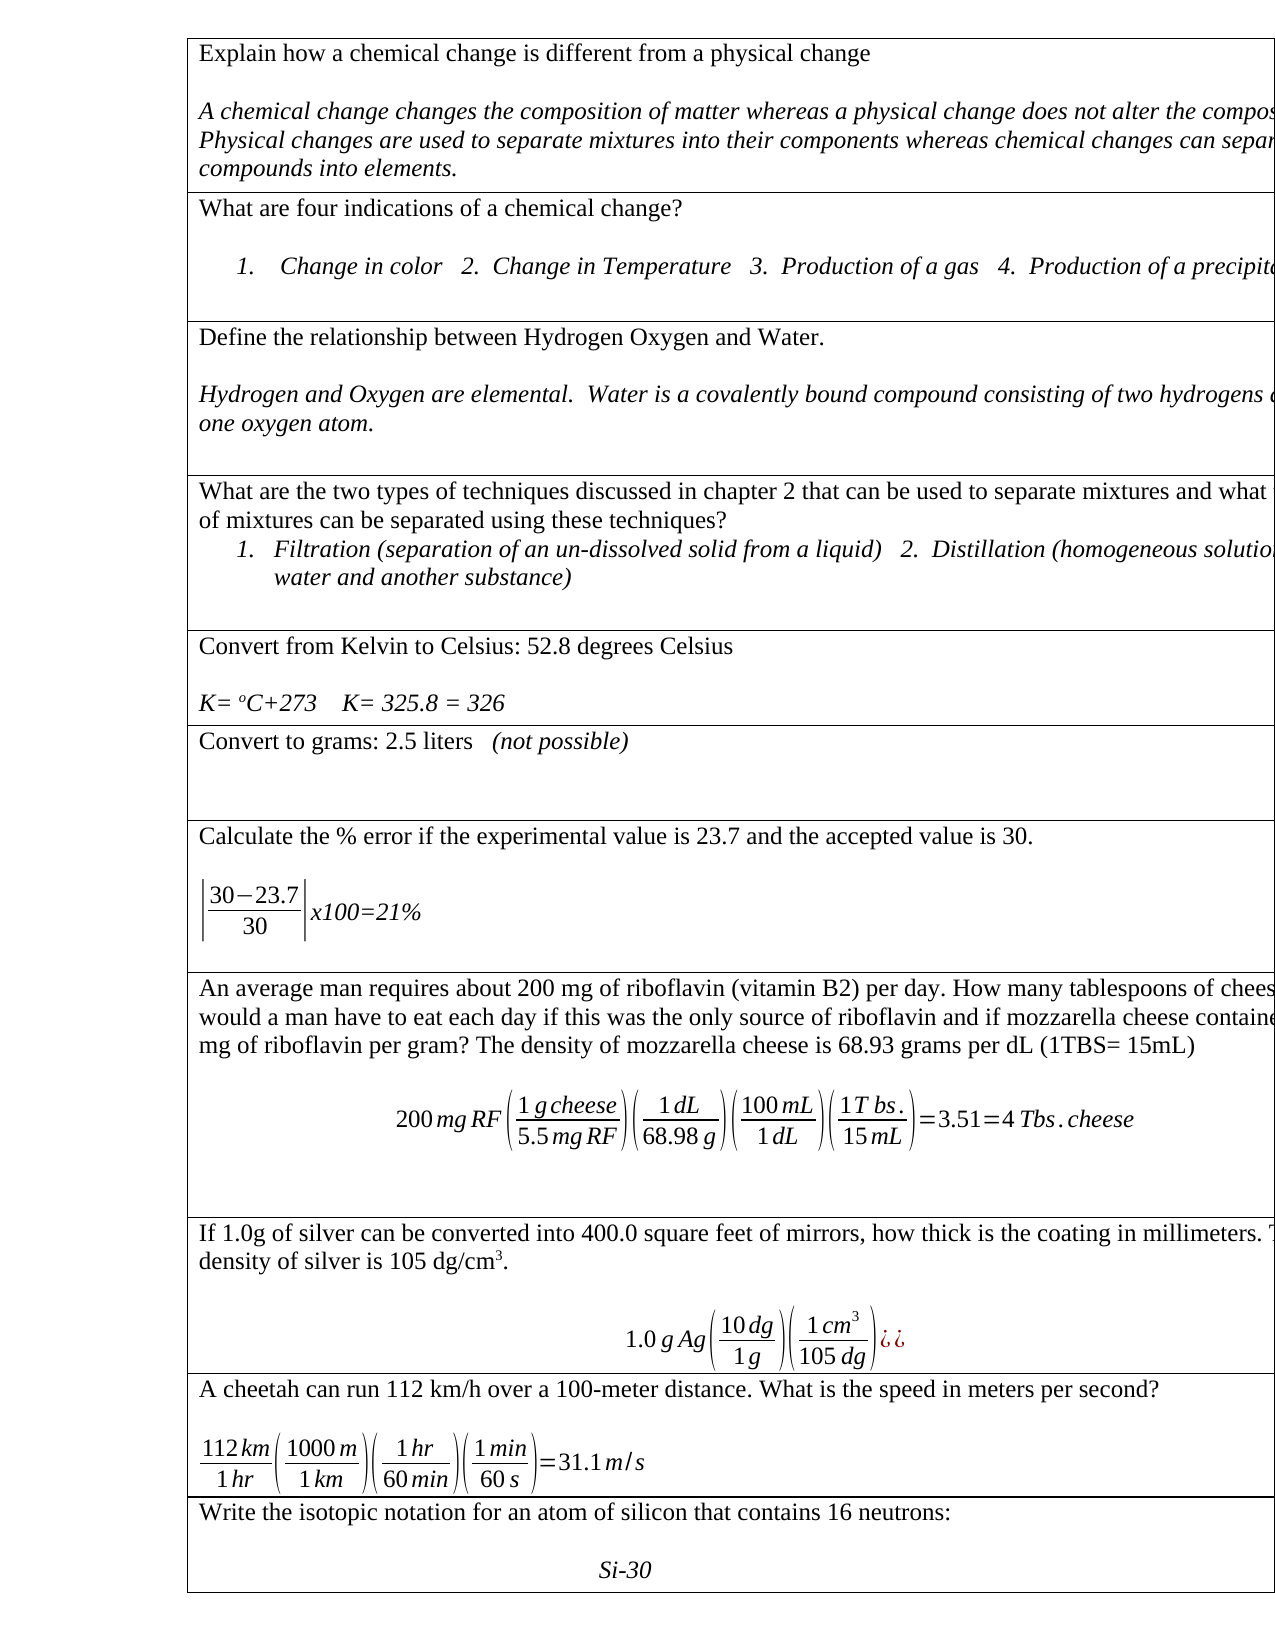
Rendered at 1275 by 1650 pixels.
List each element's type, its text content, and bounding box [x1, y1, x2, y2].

table_cell Calculate the % error if the experimental value is 23.7 and the accepted value is 30. x100=21% [188, 821, 1274, 972]
table_cell What are the two types of techniques discussed in chapter 2 that can be used to separate mixtures and what types of mixtures can be separated using these techniques? Filtration (separation of an un-dissolved solid from a liquid) 2. Distillation (homogeneous solutions of water and another substance) [188, 476, 1274, 630]
table_cell Write the isotopic notation for an atom of silicon that contains 16 neutrons: Si-30 [188, 1498, 1274, 1592]
table_cell Define the relationship between Hydrogen Oxygen and Water. Hydrogen and Oxygen are elemental. Water is a covalently bound compound consisting of two hydrogens and one oxygen atom. [188, 322, 1274, 475]
table_cell Explain how a chemical change is different from a physical change A chemical change changes the composition of matter whereas a physical change does not alter the composition. Physical changes are used to separate mixtures into their components whereas chemical changes can separate compounds into elements. [188, 39, 1274, 192]
table_cell What are four indications of a chemical change? Change in color 2. Change in Temperature 3. Production of a gas 4. Production of a precipitate [188, 193, 1274, 321]
table_cell If 1.0g of silver can be converted into 400.0 square feet of mirrors, how thick is the coating in millimeters. The density of silver is 105 dg/cm3. [188, 1218, 1274, 1373]
table_cell A cheetah can run 112 km/h over a 100-meter distance. What is the speed in meters per second? [188, 1374, 1274, 1496]
table_cell Convert from Kelvin to Celsius: 52.8 degrees Celsius K= oC+273 K= 325.8 = 326 [188, 631, 1274, 725]
table_cell Convert to grams: 2.5 liters (not possible) [188, 726, 1274, 820]
table_cell An average man requires about 200 mg of riboflavin (vitamin B2) per day. How many tablespoons of cheese would a man have to eat each day if this was the only source of riboflavin and if mozzarella cheese contained 5.5 mg of riboflavin per gram? The density of mozzarella cheese is 68.93 grams per dL (1TBS= 15mL) [188, 973, 1274, 1217]
